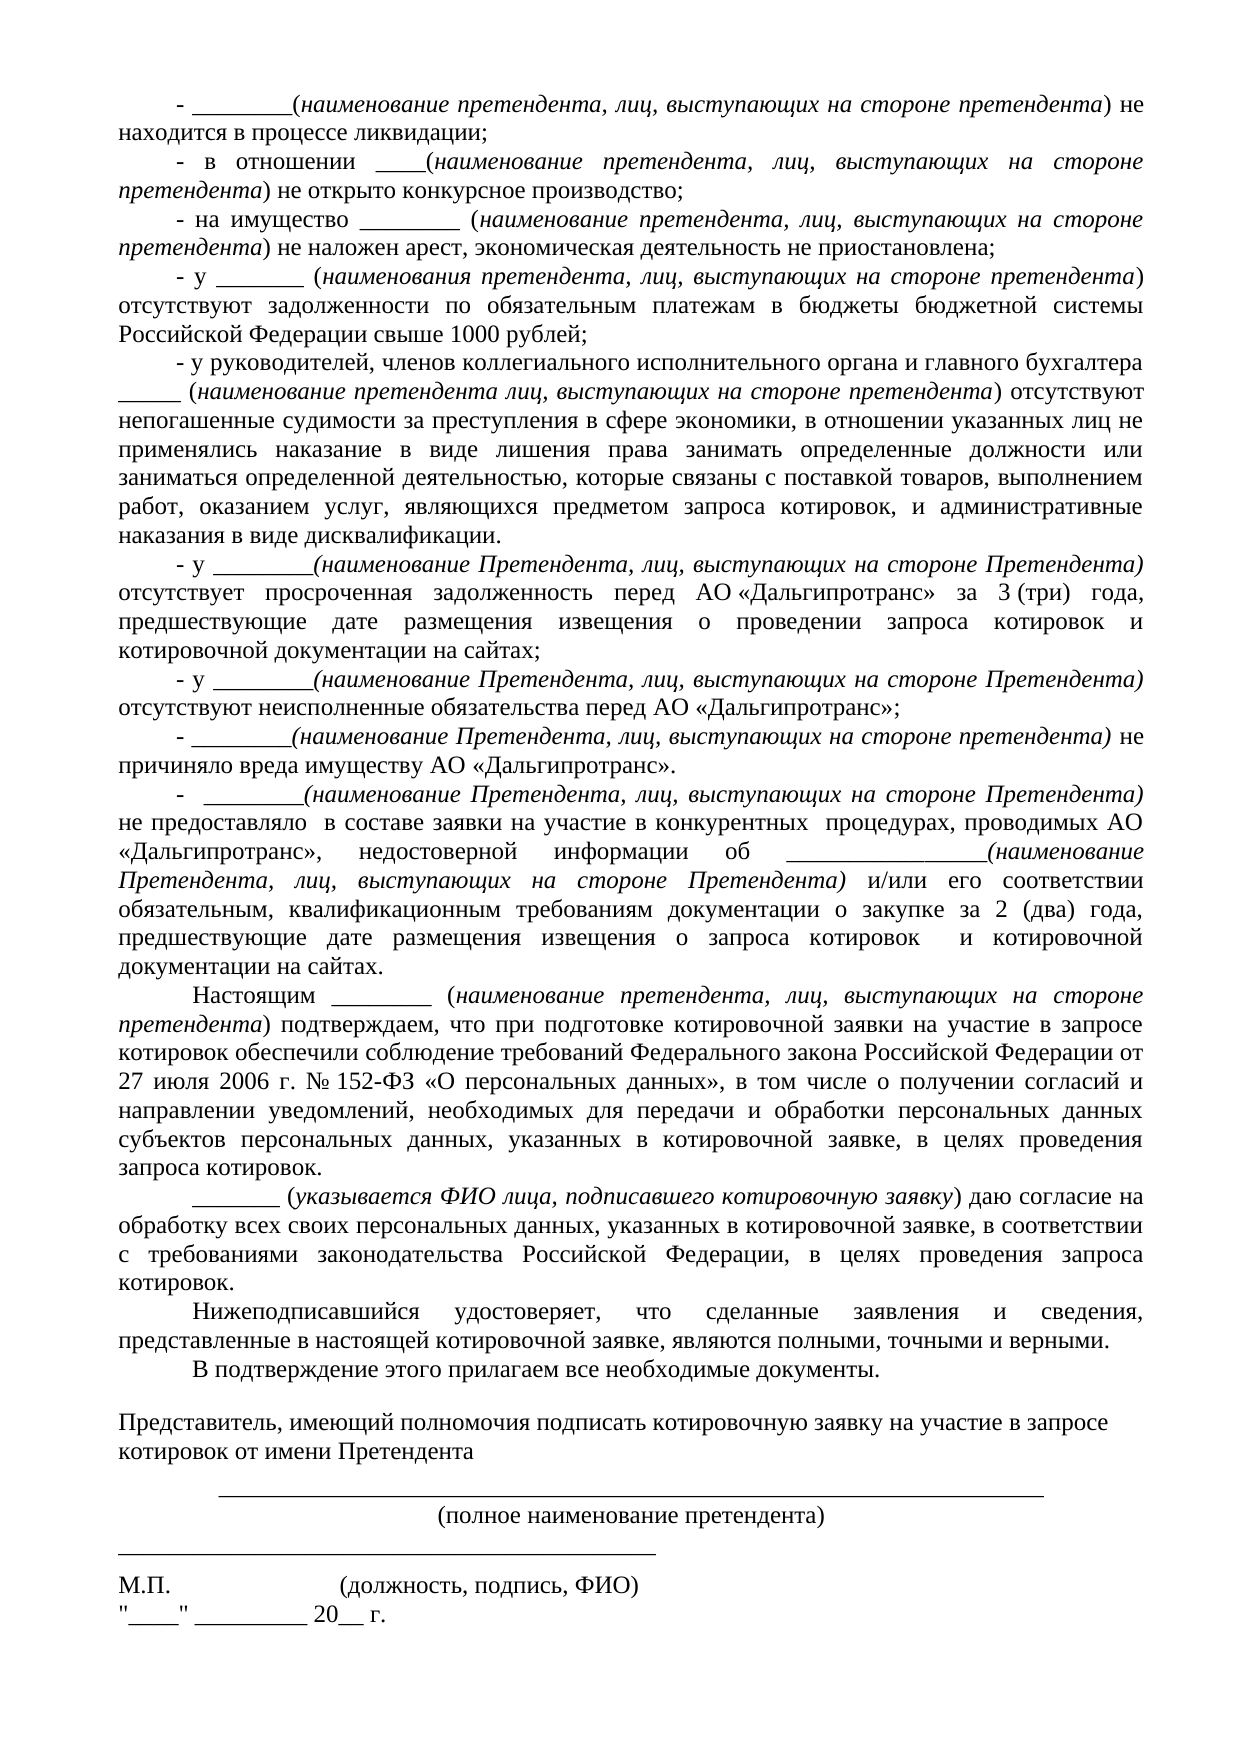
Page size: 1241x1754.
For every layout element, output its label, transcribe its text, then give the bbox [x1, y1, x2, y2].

text М.П. (должность, подпись, ФИО) [118, 1570, 1144, 1599]
text - на имущество ________ (наименование претендента, лиц, выступающих на стороне претендента) не наложен арест, экономическая деятельность не приостановлена; [118, 204, 1144, 261]
text - ________(наименование претендента, лиц, выступающих на стороне претендента) не находится в процессе ликвидации; [118, 89, 1144, 146]
text - ________(наименование Претендента, лиц, выступающих на стороне претендента) не причиняло вреда имуществу АО «Дальгипротранс». [118, 721, 1144, 779]
text (полное наименование претендента) [118, 1500, 1144, 1529]
text - у руководителей, членов коллегиального исполнительного органа и главного бухгалтера _____ (наименование претендента лиц, выступающих на стороне претендента) отсутствуют непогашенные судимости за преступления в сфере экономики, в отношении указанных лиц не применялись наказание в виде лишения права занимать определенные должности или заниматься определенной деятельностью, которые связаны с поставкой товаров, выполнением работ, оказанием услуг, являющихся предметом запроса котировок, и административные наказания в виде дисквалификации. [118, 347, 1144, 549]
text "____" _________ 20__ г. [118, 1599, 1144, 1627]
text ___________________________________________ [118, 1529, 1144, 1557]
text - в отношении ____(наименование претендента, лиц, выступающих на стороне претендента) не открыто конкурсное производство; [118, 146, 1144, 204]
text __________________________________________________________________ [118, 1471, 1144, 1500]
text В подтверждение этого прилагаем все необходимые документы. [118, 1354, 1144, 1382]
text Нижеподписавшийся удостоверяет, что сделанные заявления и сведения, представленные в настоящей котировочной заявке, являются полными, точными и верными. [118, 1296, 1144, 1354]
text - у _______ (наименования претендента, лиц, выступающих на стороне претендента) отсутствуют задолженности по обязательным платежам в бюджеты бюджетной системы Российской Федерации свыше 1000 рублей; [118, 261, 1144, 347]
text _______ (указывается ФИО лица, подписавшего котировочную заявку) даю согласие на обработку всех своих персональных данных, указанных в котировочной заявке, в соответствии с требованиями законодательства Российской Федерации, в целях проведения запроса котировок. [118, 1181, 1144, 1296]
text - у ________(наименование Претендента, лиц, выступающих на стороне Претендента) отсутствуют неисполненные обязательства перед АО «Дальгипротранс»; [118, 664, 1144, 721]
text Настоящим ________ (наименование претендента, лиц, выступающих на стороне претендента) подтверждаем, что при подготовке котировочной заявки на участие в запросе котировок обеспечили соблюдение требований Федерального закона Российской Федерации от 27 июля 2006 г. № 152-ФЗ «О персональных данных», в том числе о получении согласий и направлении уведомлений, необходимых для передачи и обработки персональных данных субъектов персональных данных, указанных в котировочной заявке, в целях проведения запроса котировок. [118, 980, 1144, 1181]
text - ________(наименование Претендента, лиц, выступающих на стороне Претендента) не предоставляло в составе заявки на участие в конкурентных процедурах, проводимых АО «Дальгипротранс», недостоверной информации об ________________(наименование Претендента, лиц, выступающих на стороне Претендента) и/или его соответствии обязательным, квалификационным требованиям документации о закупке за 2 (два) года, предшествующие дате размещения извещения о запроса котировок и котировочной документации на сайтах. [118, 779, 1144, 980]
text - у ________(наименование Претендента, лиц, выступающих на стороне Претендента) отсутствует просроченная задолженность перед АО «Дальгипротранс» за 3 (три) года, предшествующие дате размещения извещения о проведении запроса котировок и котировочной документации на сайтах; [118, 549, 1144, 664]
subtitle Представитель, имеющий полномочия подписать котировочную заявку на участие в запросе котировок от имени Претендента [118, 1407, 1144, 1465]
